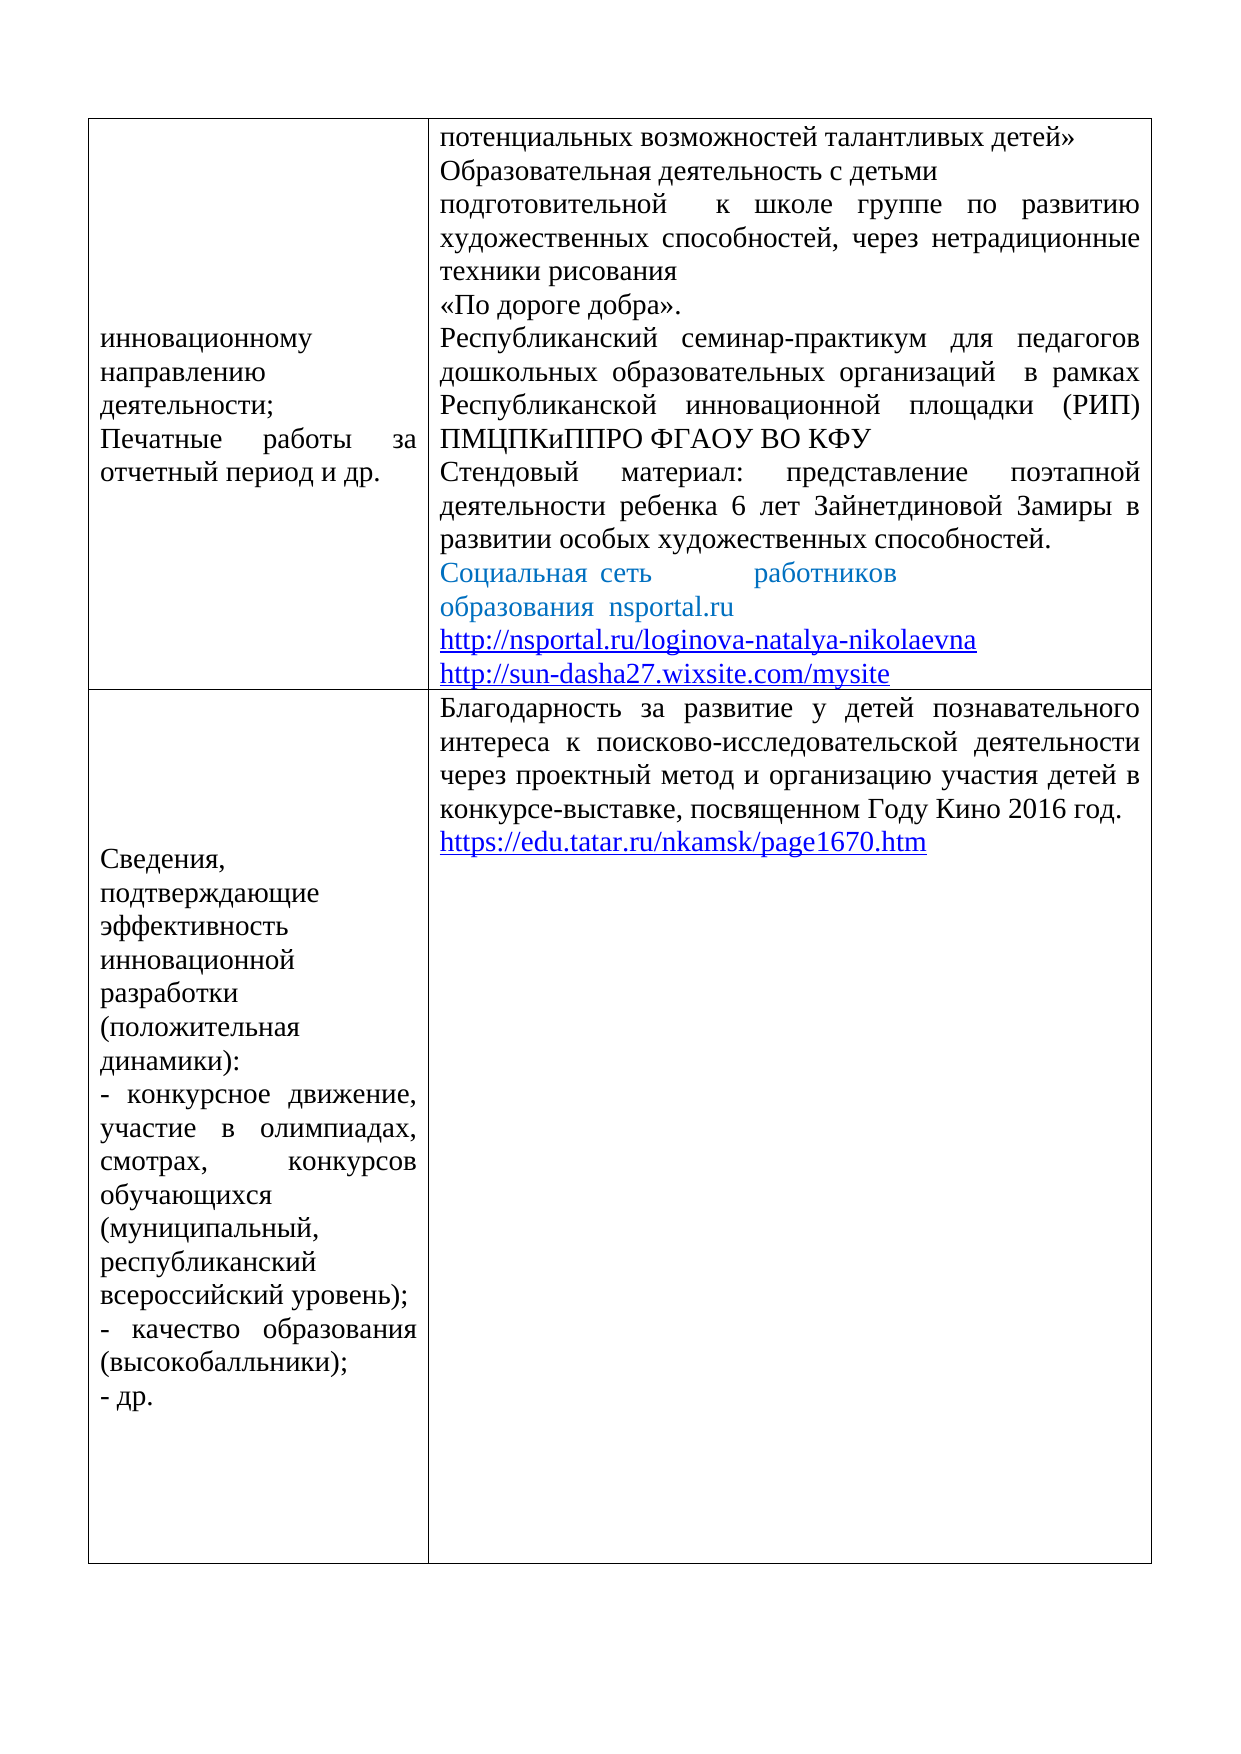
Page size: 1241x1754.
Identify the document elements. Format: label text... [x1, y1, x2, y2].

table_cell Сведения, подтверждающие эффективность инновационной разработки (положительная динамики): - конкурсное движение, участие в олимпиадах, смотрах, конкурсов обучающихся (муниципальный, республиканский всероссийский уровень); - качество образования (высокобалльники); - др. [89, 690, 428, 1562]
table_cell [89, 119, 428, 689]
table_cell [429, 119, 1151, 689]
table_cell Благодарность за развитие у детей познавательного интереса к поисково-исследовательской деятельности через проектный метод и организацию участия детей в конкурсе-выставке, посвященном Году Кино 2016 год. https://edu.tatar.ru/nkamsk/page1670.htm [429, 690, 1151, 1562]
